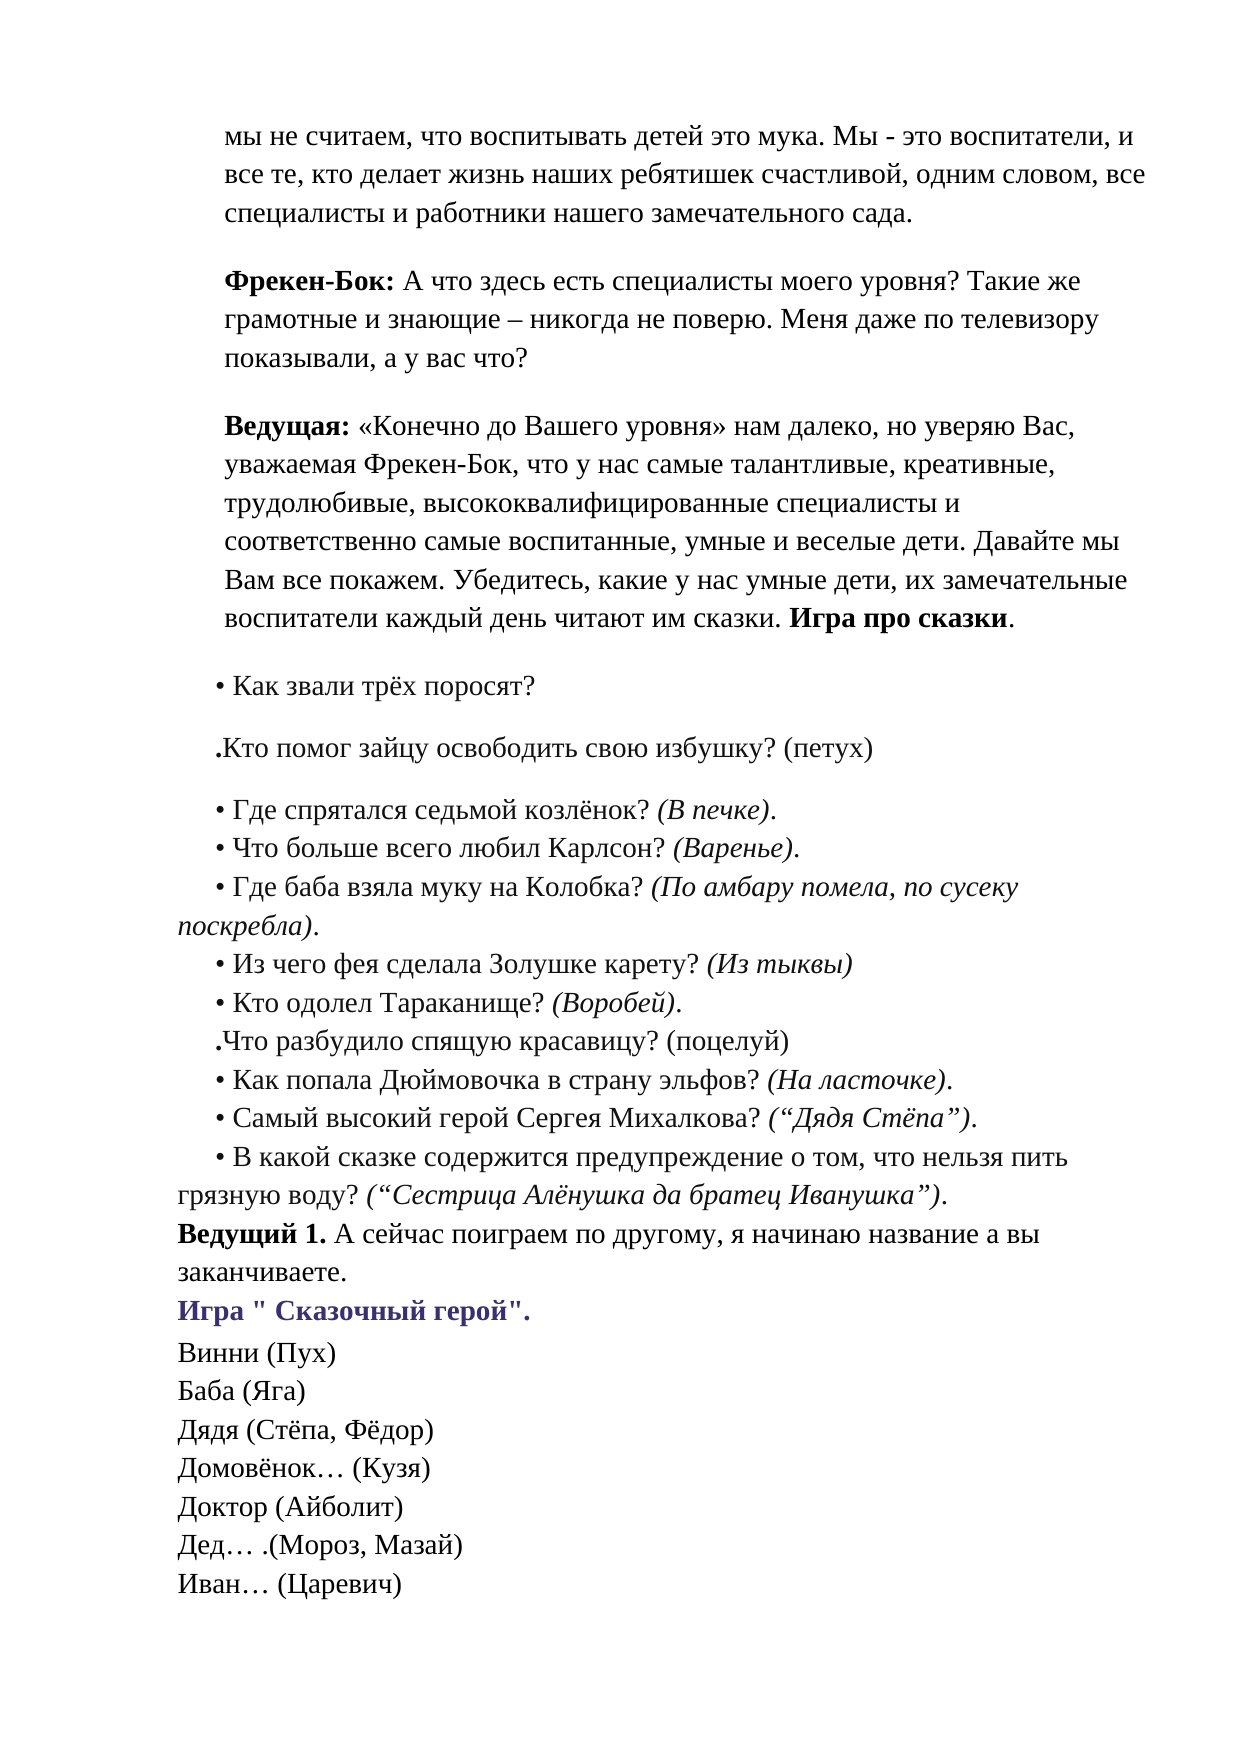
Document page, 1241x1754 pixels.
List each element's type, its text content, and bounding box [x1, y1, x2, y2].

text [224, 118, 1152, 229]
text • Где баба взяла муку на Колобка? (По амбару помела, по сусеку поскребла). [177, 869, 1152, 941]
text • В какой сказке содержится предупреждение о том, что нельзя пить грязную воду? (“Сестрица Алёнушка да братец Иванушка”). [177, 1139, 1152, 1211]
text • Самый высокий герой Сергея Михалкова? (“Дядя Стёпа”). [177, 1100, 1152, 1134]
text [177, 1335, 1152, 1599]
text .Кто помог зайцу освободить свою избушку? (петух) [177, 730, 1152, 764]
text • Как попала Дюймовочка в страну эльфов? (На ласточке). [177, 1062, 1152, 1095]
text • Где спрятался седьмой козлёнок? (В печке). [177, 792, 1152, 826]
text Фрекен-Бок: А что здесь есть специалисты моего уровня? Такие же грамотные и знающие – никогда не поверю. Меня даже по телевизору показывали, а у вас что? [224, 263, 1152, 373]
text Ведущая: «Конечно до Вашего уровня» нам далеко, но уверяю Вас, уважаемая Фрекен-Бок, что у нас самые талантливые, креативные, трудолюбивые, высококвалифицированные специалисты и соответственно самые воспитанные, умные и веселые дети. Давайте мы Вам все покажем. Убедитесь, какие у нас умные дети, их замечательные воспитатели каждый день читают им сказки. Игра про сказки. [224, 408, 1152, 634]
text • Из чего фея сделала Золушке карету? (Из тыквы) [177, 946, 1152, 980]
text .Что разбудило спящую красавицу? (поцелуй) [177, 1023, 1152, 1057]
text • Как звали трёх поросят? [177, 668, 1152, 702]
text • Кто одолел Тараканище? (Воробей). [177, 985, 1152, 1018]
text Ведущий 1. А сейчас поиграем по другому, я начинаю название а вы заканчиваете. [177, 1216, 1152, 1288]
text Игра " Сказочный герой". [177, 1293, 1152, 1327]
text • Что больше всего любил Карлсон? (Варенье). [177, 831, 1152, 864]
